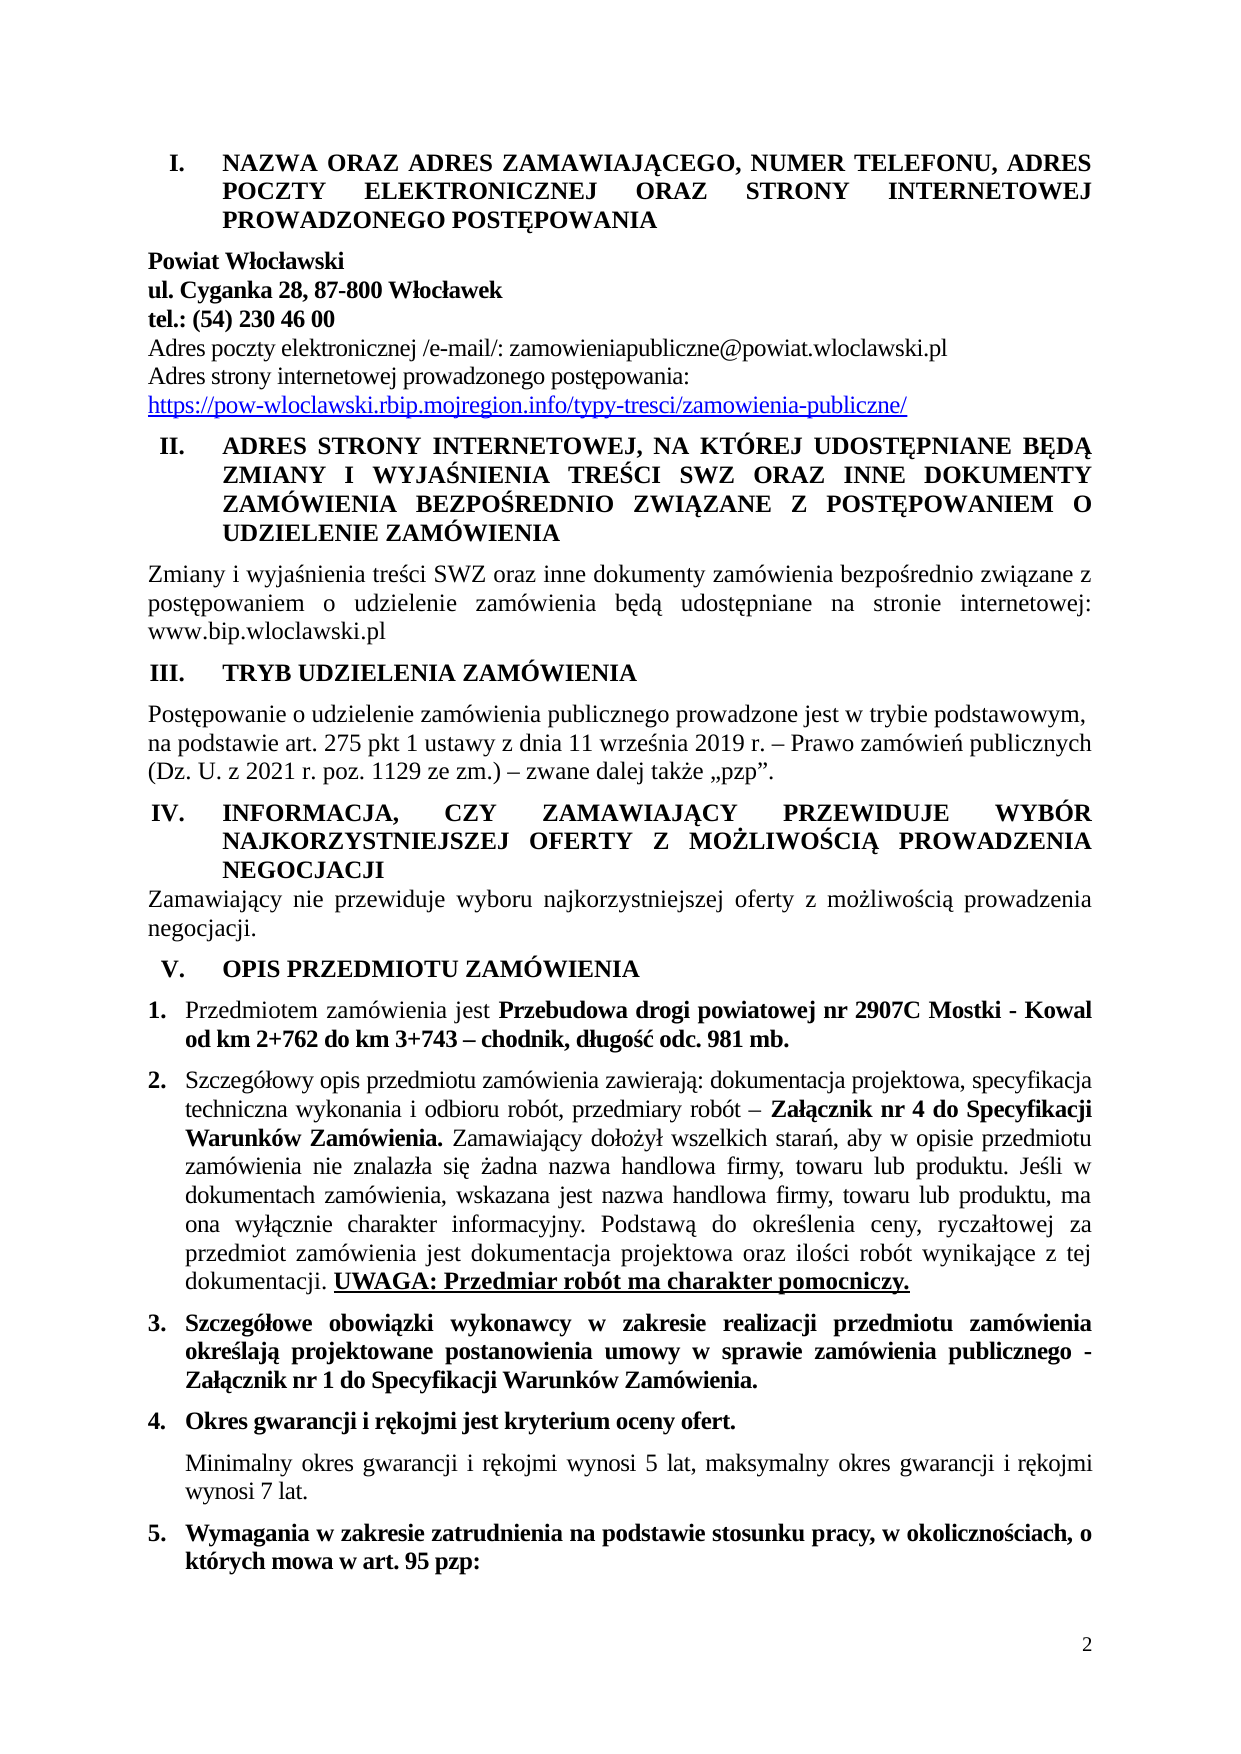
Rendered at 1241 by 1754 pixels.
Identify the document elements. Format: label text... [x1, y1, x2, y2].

list Okres gwarancji i rękojmi jest kryterium oceny ofert. [148, 1406, 1093, 1435]
list Szczegółowy opis przedmiotu zamówienia zawierają: dokumentacja projektowa, specyfikacja techniczna wykonania i odbioru robót, przedmiary robót – Załącznik nr 4 do Specyfikacji Warunków Zamówienia. Zamawiający dołożył wszelkich starań, aby w opisie przedmiotu zamówienia nie znalazła się żadna nazwa handlowa firmy, towaru lub produktu. Jeśli w dokumentach zamówienia, wskazana jest nazwa handlowa firmy, towaru lub produktu, ma ona wyłącznie charakter informacyjny. Podstawą do określenia ceny, ryczałtowej za przedmiot zamówienia jest dokumentacja projektowa oraz ilości robót wynikające z tej dokumentacji. UWAGA: Przedmiar robót ma charakter pomocniczy. [148, 1065, 1093, 1295]
list TRYB UDZIELENIA ZAMÓWIENIA [185, 658, 1093, 686]
text Zmiany i wyjaśnienia treści SWZ oraz inne dokumenty zamówienia bezpośrednio związane z postępowaniem o udzielenie zamówienia będą udostępniane na stronie internetowej: www.bip.wloclawski.pl [148, 559, 1093, 645]
text Postępowanie o udzielenie zamówienia publicznego prowadzone jest w trybie podstawowym, na podstawie art. 275 pkt 1 ustawy z dnia 11 września 2019 r. – Prawo zamówień publicznych (Dz. U. z 2021 r. poz. 1129 ze zm.) – zwane dalej także „pzp”. [148, 699, 1093, 785]
list Szczegółowe obowiązki wykonawcy w zakresie realizacji przedmiotu zamówienia określają projektowane postanowienia umowy w sprawie zamówienia publicznego - Załącznik nr 1 do Specyfikacji Warunków Zamówienia. [148, 1308, 1093, 1394]
list Minimalny okres gwarancji i rękojmi wynosi 5 lat, maksymalny okres gwarancji i rękojmi wynosi 7 lat. [185, 1448, 1093, 1505]
text Adres strony internetowej prowadzonego postępowania: [148, 361, 1093, 390]
list Przedmiotem zamówienia jest Przebudowa drogi powiatowej nr 2907C Mostki - Kowal od km 2+762 do km 3+743 – chodnik, długość odc. 981 mb. [148, 995, 1093, 1053]
list OPIS PRZEDMIOTU ZAMÓWIENIA [185, 954, 1093, 983]
list Zamawiający nie przewiduje wyboru najkorzystniejszej oferty z możliwością prowadzenia negocjacji. [148, 884, 1093, 941]
list INFORMACJA, CZY ZAMAWIAJĄCY PRZEWIDUJE WYBÓR NAJKORZYSTNIEJSZEJ OFERTY Z MOŻLIWOŚCIĄ PROWADZENIA NEGOCJACJI [185, 798, 1093, 884]
text ul. Cyganka 28, 87-800 Włocławek [148, 275, 1093, 304]
list ADRES STRONY INTERNETOWEJ, NA KTÓREJ UDOSTĘPNIANE BĘDĄ ZMIANY I WYJAŚNIENIA TREŚCI SWZ ORAZ INNE DOKUMENTY ZAMÓWIENIA BEZPOŚREDNIO ZWIĄZANE Z POSTĘPOWANIEM O UDZIELENIE ZAMÓWIENIA [185, 431, 1093, 546]
text Adres poczty elektronicznej /e-mail/: zamowieniapubliczne@powiat.wloclawski.pl [148, 333, 1093, 361]
text https://pow-wloclawski.rbip.mojregion.info/typy-tresci/zamowienia-publiczne/ [148, 390, 1093, 419]
text Powiat Włocławski [148, 246, 1093, 275]
list Wymagania w zakresie zatrudnienia na podstawie stosunku pracy, w okolicznościach, o których mowa w art. 95 pzp: [148, 1518, 1093, 1575]
list NAZWA ORAZ ADRES ZAMAWIAJĄCEGO, NUMER TELEFONU, ADRES POCZTY ELEKTRONICZNEJ ORAZ STRONY INTERNETOWEJ PROWADZONEGO POSTĘPOWANIA [185, 148, 1093, 234]
text tel.: (54) 230 46 00 [148, 304, 1093, 333]
